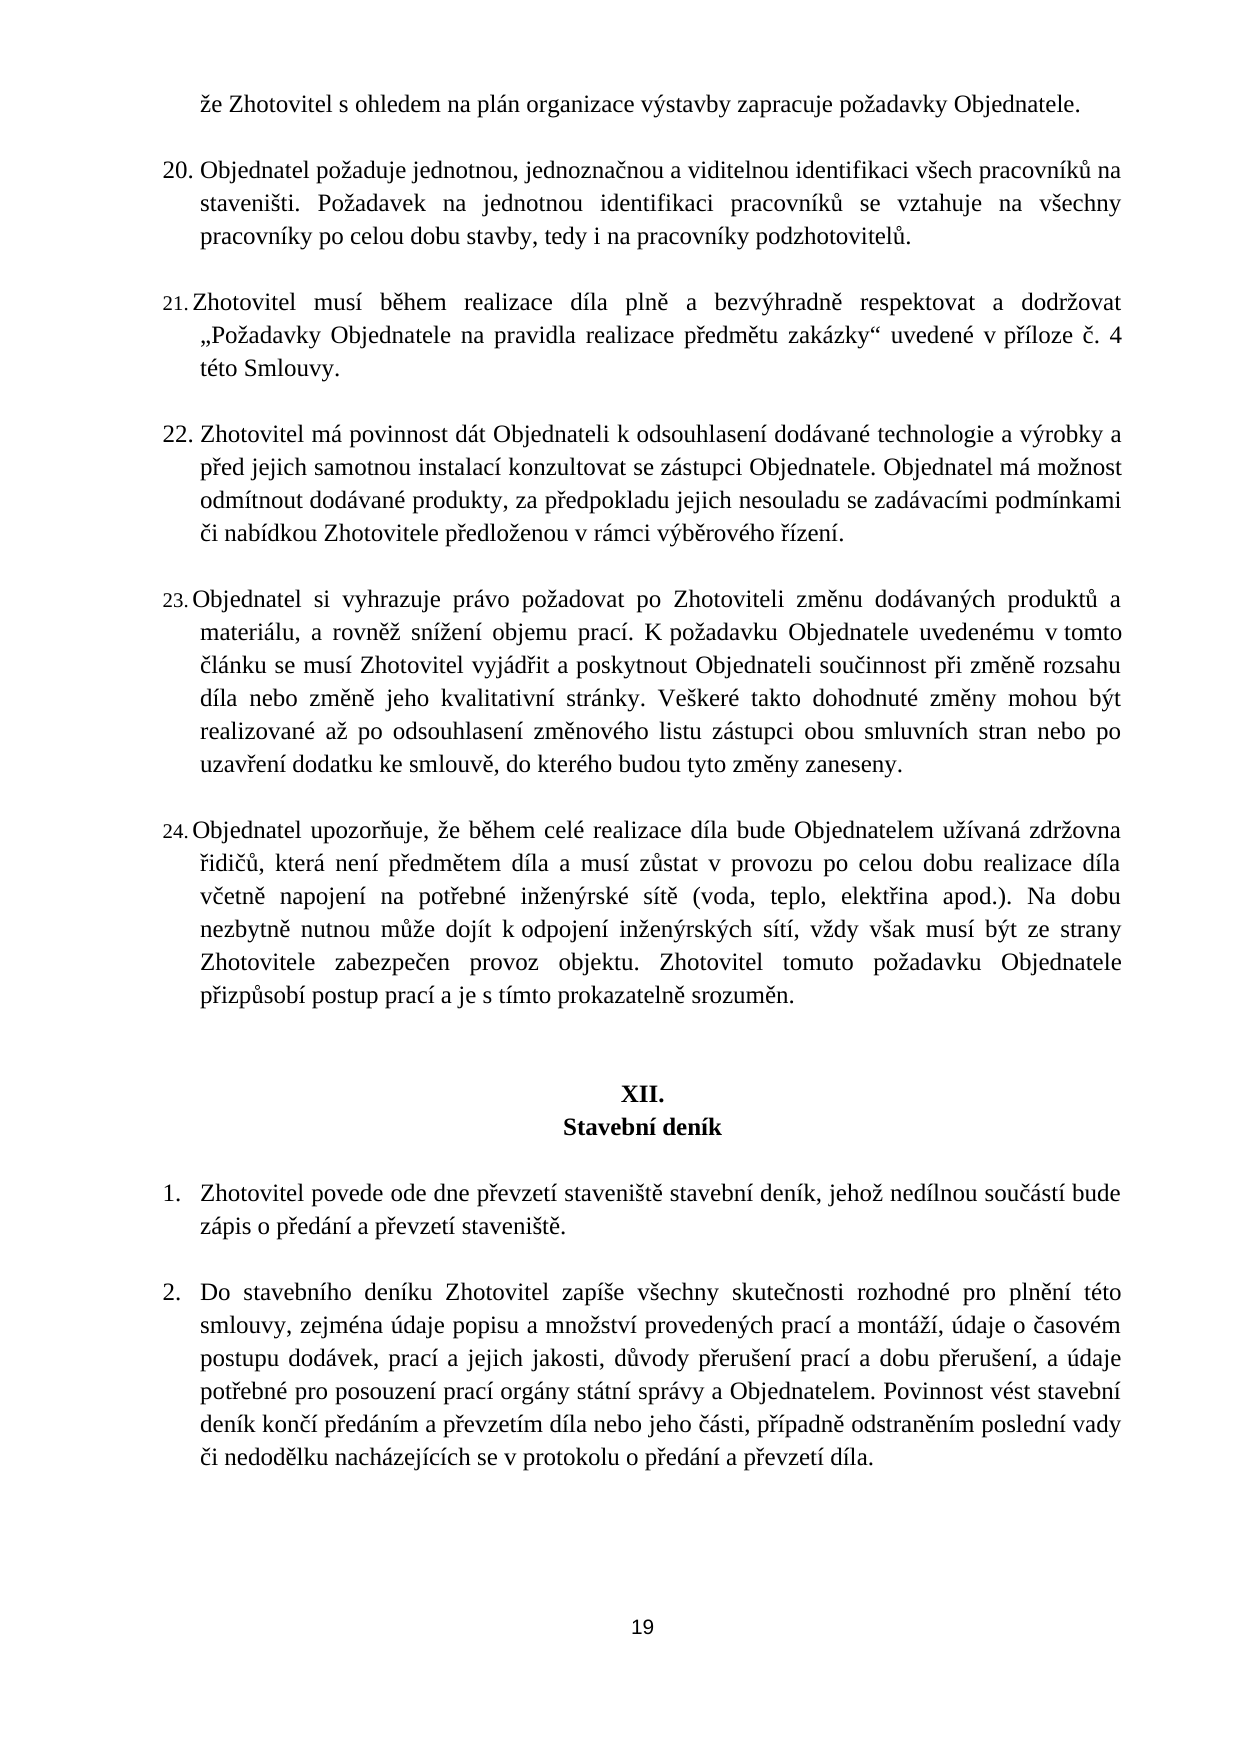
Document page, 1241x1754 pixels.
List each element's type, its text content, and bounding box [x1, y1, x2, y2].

text Stavební deník [162, 1112, 1122, 1141]
list Objednatel upozorňuje, že během celé realizace díla bude Objednatelem užívaná zdržovna řidičů, která není předmětem díla a musí zůstat v provozu po celou dobu realizace díla včetně napojení na potřebné inženýrské sítě (voda, teplo, elektřina apod.). Na dobu nezbytně nutnou může dojít k odpojení inženýrských sítí, vždy však musí být ze strany Zhotovitele zabezpečen provoz objektu. Zhotovitel tomuto požadavku Objednatele přizpůsobí postup prací a je s tímto prokazatelně srozuměn. [162, 815, 1122, 1009]
list Do stavebního deníku Zhotovitel zapíše všechny skutečnosti rozhodné pro plnění této smlouvy, zejména údaje popisu a množství provedených prací a montáží, údaje o časovém postupu dodávek, prací a jejich jakosti, důvody přerušení prací a dobu přerušení, a údaje potřebné pro posouzení prací orgány státní správy a Objednatelem. Povinnost vést stavební deník končí předáním a převzetím díla nebo jeho části, případně odstraněním poslední vady či nedodělku nacházejících se v protokolu o předání a převzetí díla. [162, 1277, 1122, 1471]
list Zhotovitel povede ode dne převzetí staveniště stavební deník, jehož nedílnou součástí bude zápis o předání a převzetí staveniště. [162, 1178, 1122, 1240]
list Zhotovitel musí během realizace díla plně a bezvýhradně respektovat a dodržovat „Požadavky Objednatele na pravidla realizace předmětu zakázky“ uvedené v příloze č. 4 této Smlouvy. [162, 287, 1122, 382]
list Zhotovitel má povinnost dát Objednateli k odsouhlasení dodávané technologie a výrobky a před jejich samotnou instalací konzultovat se zástupci Objednatele. Objednatel má možnost odmítnout dodávané produkty, za předpokladu jejich nesouladu se zadávacími podmínkami či nabídkou Zhotovitele předloženou v rámci výběrového řízení. [162, 419, 1122, 547]
text XII. [162, 1079, 1122, 1108]
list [162, 89, 1122, 117]
list Objednatel požaduje jednotnou, jednoznačnou a viditelnou identifikaci všech pracovníků na staveništi. Požadavek na jednotnou identifikaci pracovníků se vztahuje na všechny pracovníky po celou dobu stavby, tedy i na pracovníky podzhotovitelů. [162, 155, 1122, 249]
list Objednatel si vyhrazuje právo požadovat po Zhotoviteli změnu dodávaných produktů a materiálu, a rovněž snížení objemu prací. K požadavku Objednatele uvedenému v tomto článku se musí Zhotovitel vyjádřit a poskytnout Objednateli součinnost při změně rozsahu díla nebo změně jeho kvalitativní stránky. Veškeré takto dohodnuté změny mohou být realizované až po odsouhlasení změnového listu zástupci obou smluvních stran nebo po uzavření dodatku ke smlouvě, do kterého budou tyto změny zaneseny. [162, 584, 1122, 778]
